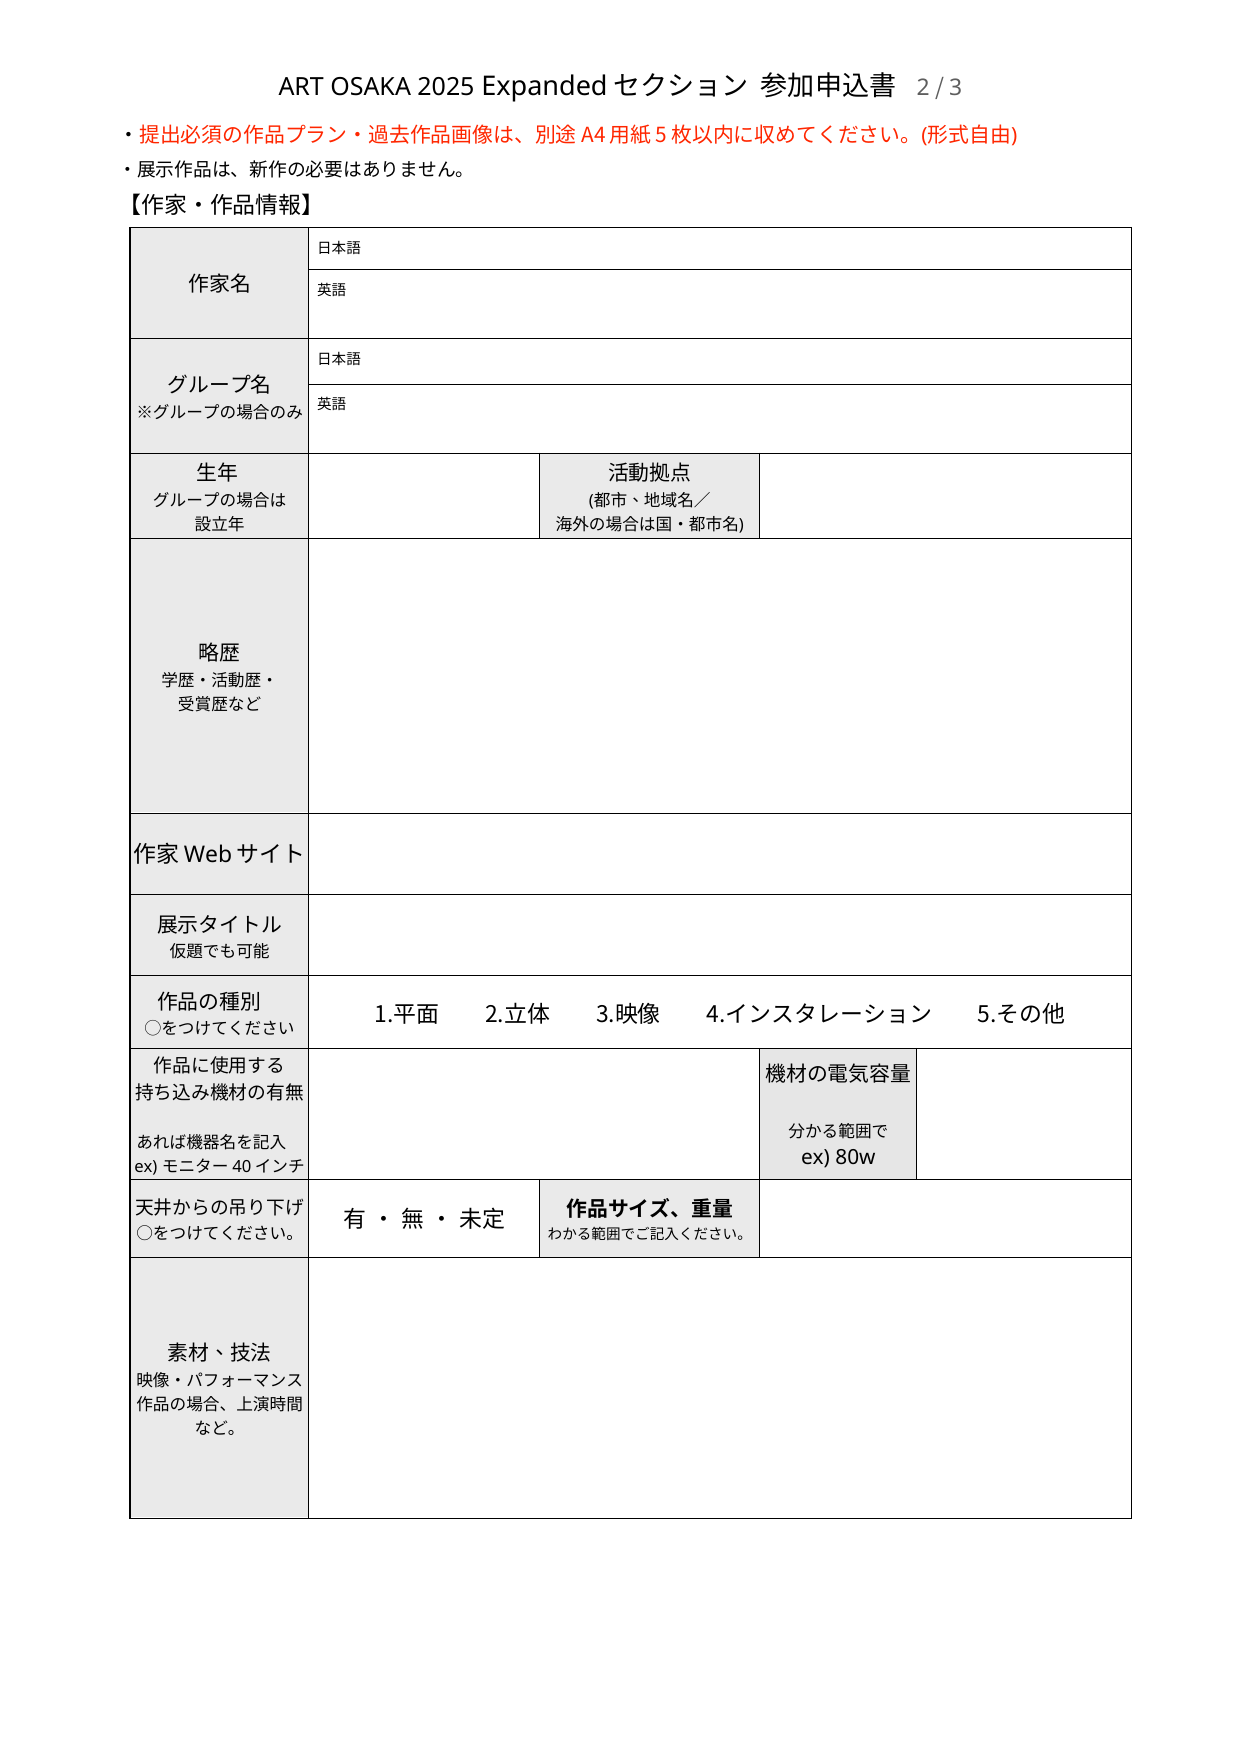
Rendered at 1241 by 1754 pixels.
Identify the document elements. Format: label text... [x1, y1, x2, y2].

table_header 作家名 [131, 228, 308, 338]
table_cell 生年 グループの場合は 設立年 [131, 454, 308, 538]
table_header 日本語 [309, 228, 1131, 269]
table_cell 略歴 学歴・活動歴・ 受賞歴など [131, 539, 308, 812]
table_cell [760, 454, 1131, 538]
table_cell [309, 454, 539, 538]
table_cell 作品サイズ、重量 わかる範囲でご記入ください。 [540, 1180, 759, 1257]
table_cell 1.平面 2.立体 3.映像 4.インスタレーション 5.その他 [309, 976, 1131, 1048]
table_cell 作品に使用する 持ち込み機材の有無 あれば機器名を記入 ex) モニター 40インチ [131, 1049, 308, 1179]
table_cell 活動拠点 (都市、地域名／ 海外の場合は国・都市名) [540, 454, 759, 538]
text 【作家・作品情報】 [118, 187, 1122, 220]
table_cell [309, 539, 1131, 812]
text ・提出必須の作品プラン・過去作品画像は、別途 A4用紙5枚以内に収めてください。(形式自由) [118, 118, 1122, 148]
table_cell [917, 1049, 1131, 1179]
table_cell 作家Webサイト [131, 814, 308, 894]
table_cell [309, 895, 1131, 975]
table_cell 英語 [309, 385, 1131, 453]
table_cell 有 ・ 無 ・ 未定 [309, 1180, 539, 1257]
table_cell [309, 1258, 1131, 1517]
table_cell 機材の電気容量 分かる範囲で ex) 80w [760, 1049, 916, 1179]
table_cell 英語 [309, 270, 1131, 338]
text ・展示作品は、新作の必要はありません。 [118, 154, 1122, 182]
table_cell 展示タイトル 仮題でも可能 [131, 895, 308, 975]
table_cell [309, 1049, 759, 1179]
table_cell 素材、技法 映像・パフォーマンス作品の場合、上演時間など。 [131, 1258, 308, 1517]
table_cell 天井からの吊り下げ ○をつけてください。 [131, 1180, 308, 1257]
table_cell [760, 1180, 1131, 1257]
table_cell 作品の種別 ◯をつけてください [131, 976, 308, 1048]
table_cell 日本語 [309, 339, 1131, 383]
table_cell [309, 814, 1131, 894]
table_cell グループ名 ※グループの場合のみ [131, 339, 308, 453]
